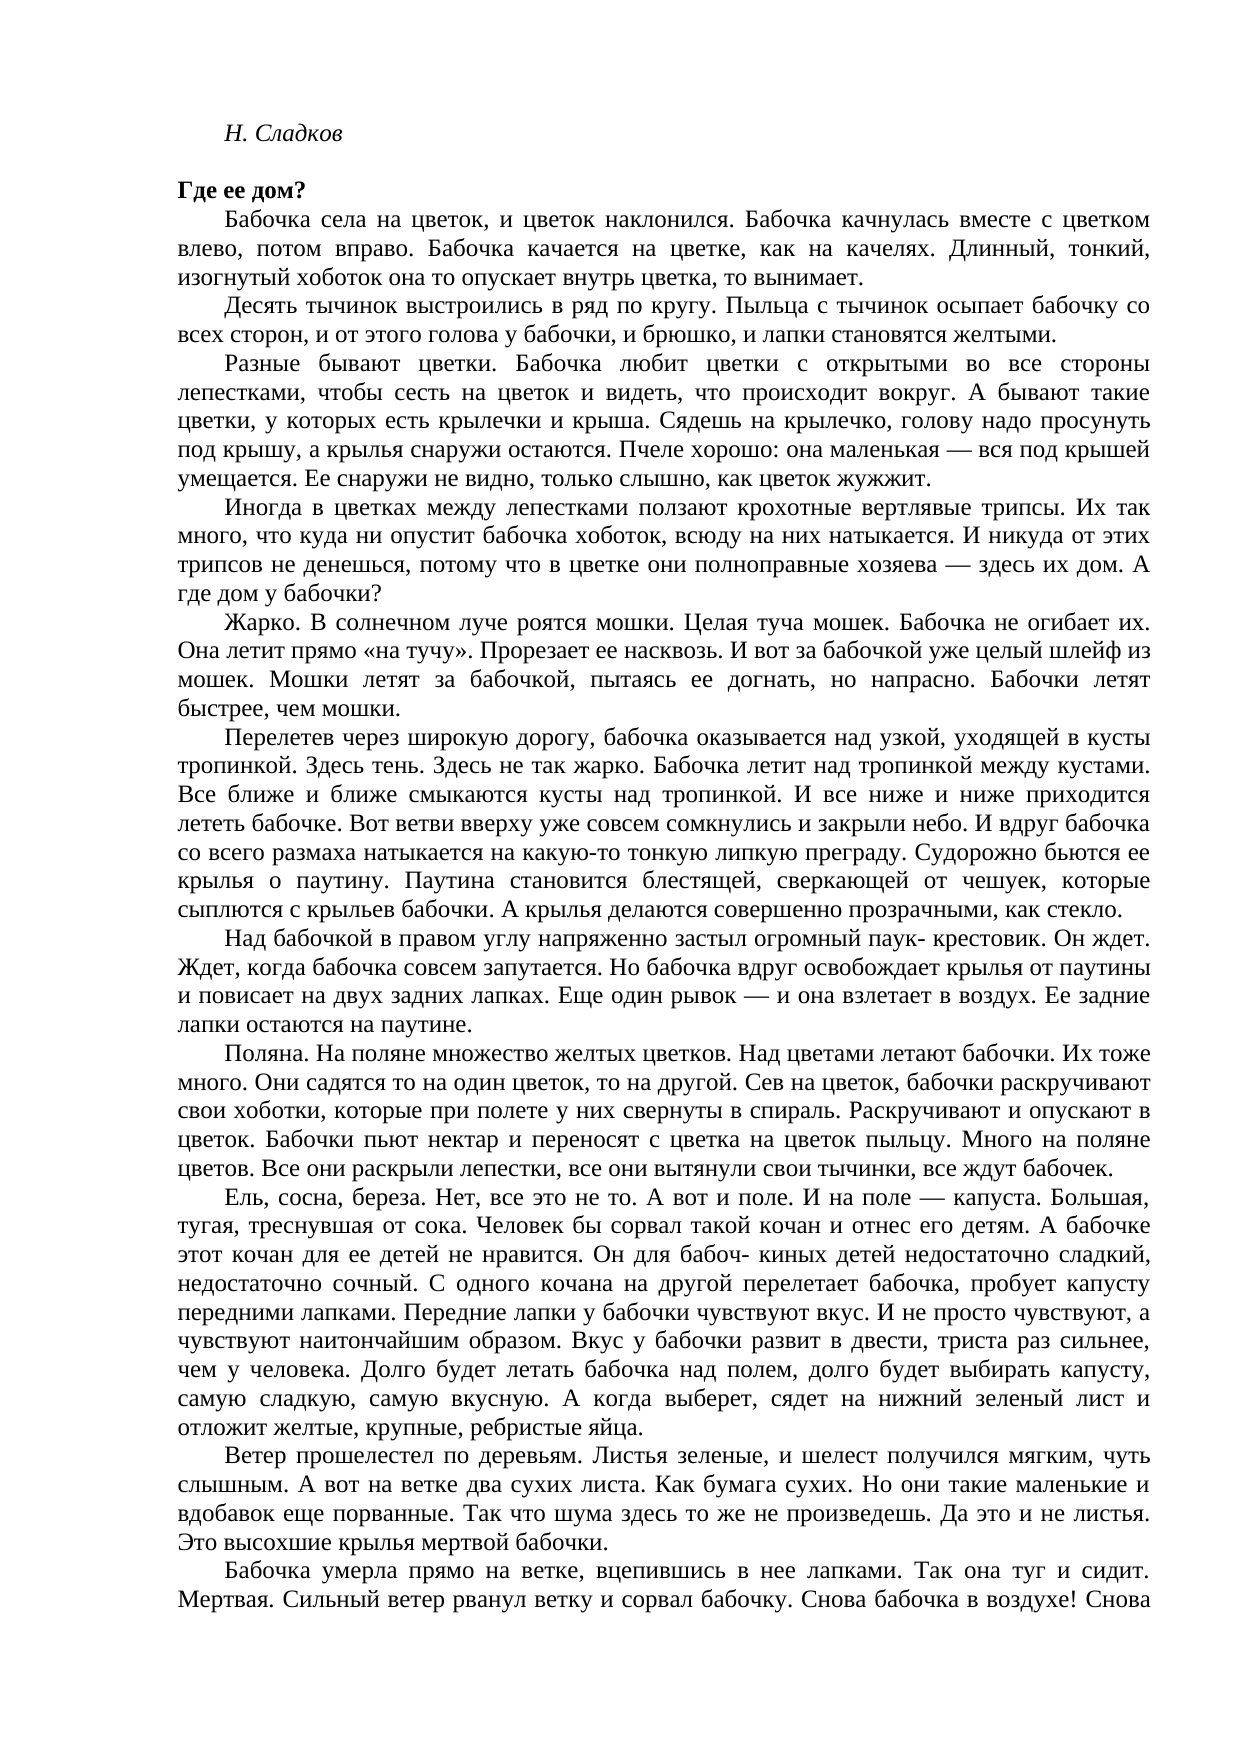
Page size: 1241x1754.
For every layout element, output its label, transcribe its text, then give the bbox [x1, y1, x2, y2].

text Поляна. На поляне множество желтых цветков. Над цветами летают бабочки. Их тоже много. Они садятся то на один цветок, то на другой. Сев на цветок, бабочки раскручивают свои хоботки, которые при полете у них свернуты в спираль. Раскручивают и опускают в цветок. Бабочки пьют нектар и переносят с цветка на цветок пыльцу. Много на поляне цветов. Все они раскрыли лепестки, все они вытянули свои тычинки, все ждут бабочек. [177, 1038, 1152, 1182]
text Десять тычинок выстроились в ряд по кругу. Пыльца с тычинок осыпает бабочку со всех сторон, и от этого голова у бабочки, и брюшко, и лапки становятся желтыми. [177, 291, 1152, 348]
text Перелетев через широкую дорогу, бабочка оказывается над узкой, уходящей в кусты тропинкой. Здесь тень. Здесь не так жарко. Бабочка летит над тропинкой между кустами. Все ближе и ближе смыкаются кусты над тропинкой. И все ниже и ниже приходится лететь бабочке. Вот ветви вверху уже совсем сомкнулись и закрыли небо. И вдруг бабочка со всего размаха натыкается на какую-то тонкую липкую преграду. Судорожно бьются ее крылья о паутину. Паутина становится блестящей, сверкающей от чешуек, которые сыплются с крыльев бабочки. А крылья делаются совершенно прозрачными, как стекло. [177, 722, 1152, 923]
text Иногда в цветках между лепестками ползают крохотные вертлявые трипсы. Их так много, что куда ни опустит бабочка хоботок, всюду на них натыкается. И никуда от этих трипсов не денешься, потому что в цветке они полноправные хозяева — здесь их дом. А где дом у бабочки? [177, 492, 1152, 607]
text Жарко. В солнечном луче роятся мошки. Целая туча мошек. Бабочка не огибает их. Она летит прямо «на тучу». Прорезает ее насквозь. И вот за бабочкой уже целый шлейф из мошек. Мошки летят за бабочкой, пытаясь ее догнать, но напрасно. Бабочки летят быстрее, чем мошки. [177, 607, 1152, 722]
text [177, 1556, 1152, 1613]
text Бабочка села на цветок, и цветок наклонился. Бабочка качнулась вместе с цветком влево, потом вправо. Бабочка качается на цветке, как на качелях. Длинный, тонкий, изогнутый хоботок она то опускает внутрь цветка, то вынимает. [177, 204, 1152, 291]
text Ветер прошелестел по деревьям. Листья зеленые, и шелест получился мягким, чуть слышным. А вот на ветке два сухих листа. Как бумага сухих. Но они такие маленькие и вдобавок еще порванные. Так что шума здесь то же не произведешь. Да это и не листья. Это высохшие крылья мертвой бабочки. [177, 1441, 1152, 1556]
text Разные бывают цветки. Бабочка любит цветки с открытыми во все стороны лепестками, чтобы сесть на цветок и видеть, что происходит вокруг. А бывают такие цветки, у которых есть крылечки и крыша. Сядешь на крылечко, голову надо просунуть под крышу, а крылья снаружи остаются. Пчеле хорошо: она маленькая — вся под крышей умещается. Ее снаружи не видно, только слышно, как цветок жужжит. [177, 348, 1152, 492]
text Где ее дом? [177, 176, 1152, 204]
text Над бабочкой в правом углу напряженно застыл огромный паук- крестовик. Он ждет. Ждет, когда бабочка совсем запутается. Но бабочка вдруг освобождает крылья от паутины и повисает на двух задних лапках. Еще один рывок — и она взлетает в воздух. Ее задние лапки остаются на паутине. [177, 923, 1152, 1038]
text Ель, сосна, береза. Нет, все это не то. А вот и поле. И на поле — капуста. Большая, тугая, треснувшая от сока. Человек бы сорвал такой кочан и отнес его детям. А бабочке этот кочан для ее детей не нравится. Он для бабоч- киных детей недостаточно сладкий, недостаточно сочный. С одного кочана на другой перелетает бабочка, пробует капусту передними лапками. Передние лапки у бабочки чувствуют вкус. И не просто чувствуют, а чувствуют наитончайшим образом. Вкус у бабочки развит в двести, триста раз сильнее, чем у человека. Долго будет летать бабочка над полем, долго будет выбирать капусту, самую сладкую, самую вкусную. А когда выберет, сядет на нижний зеленый лист и отложит желтые, крупные, ребристые яйца. [177, 1182, 1152, 1441]
text Н. Сладков [177, 118, 1152, 147]
